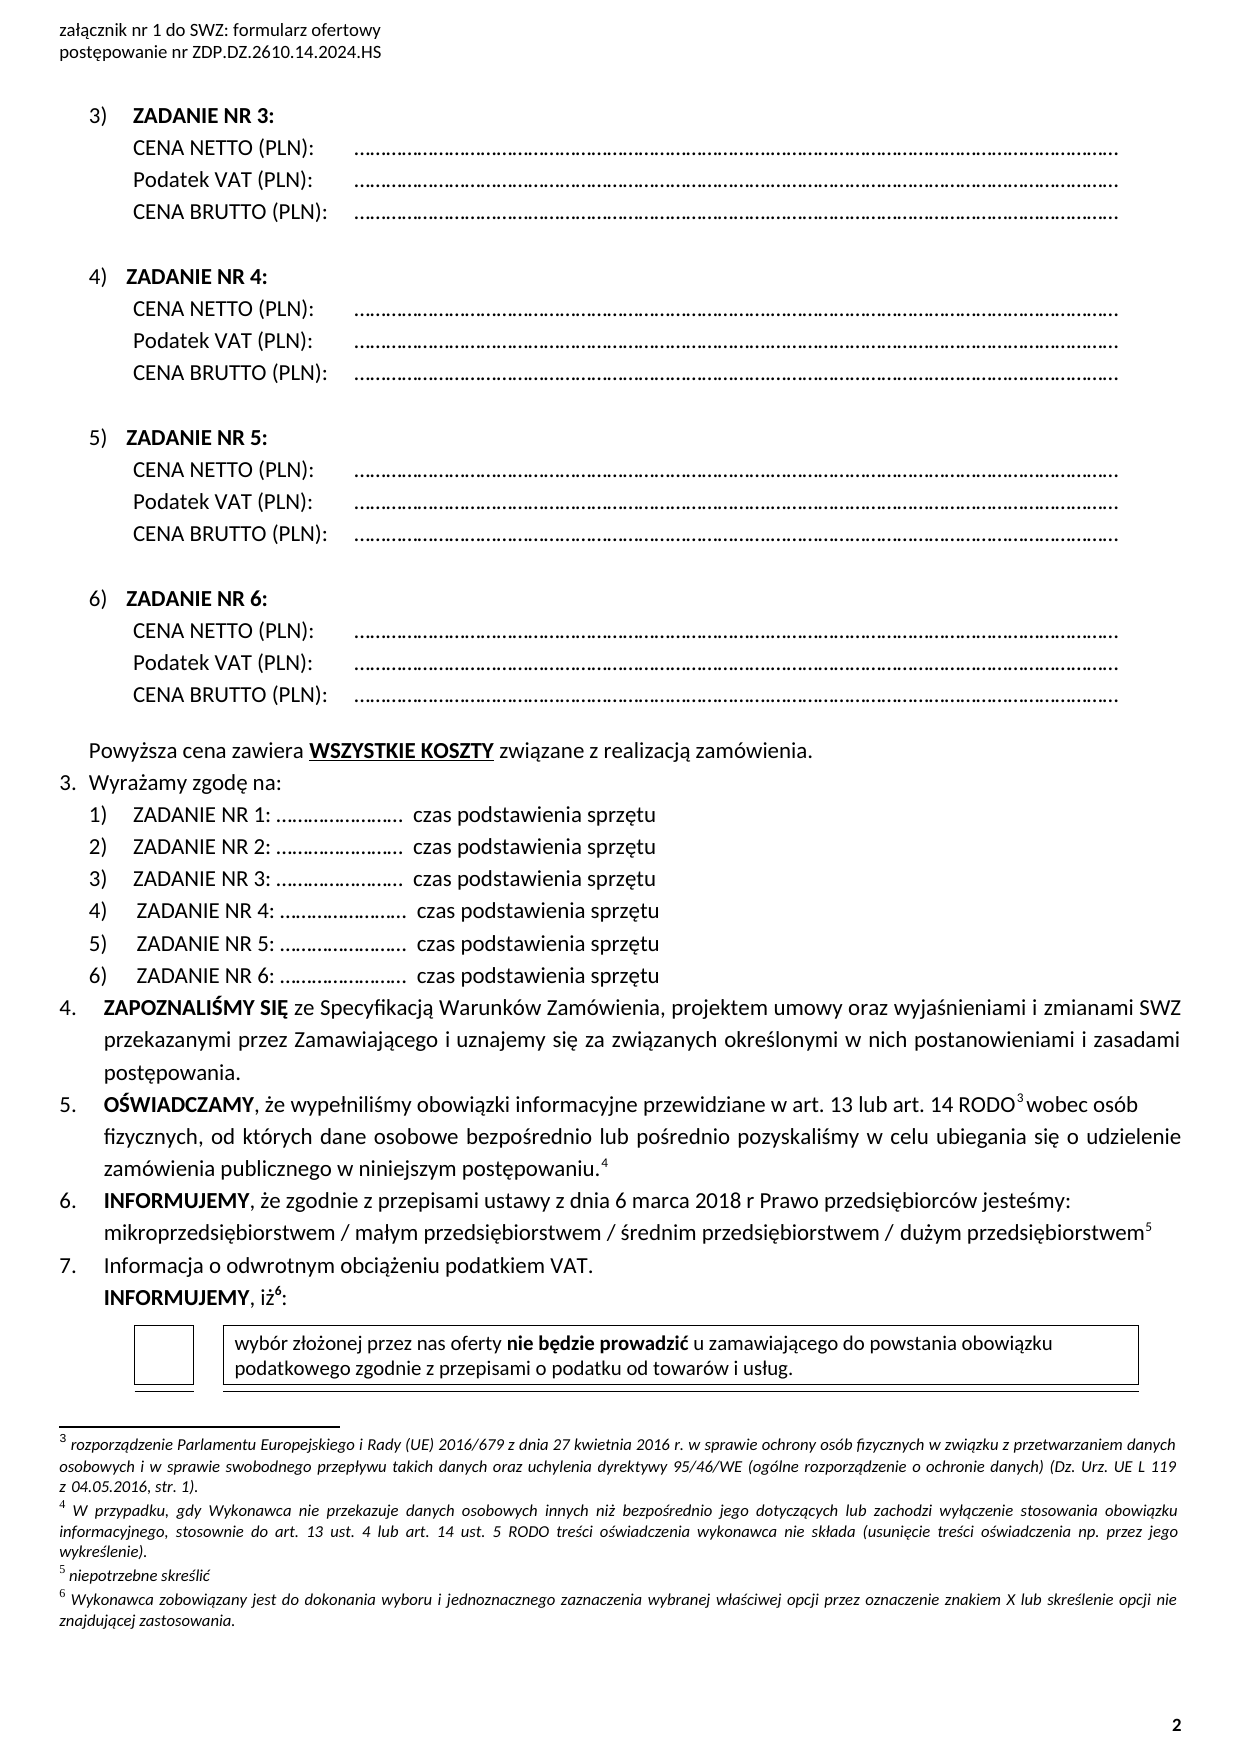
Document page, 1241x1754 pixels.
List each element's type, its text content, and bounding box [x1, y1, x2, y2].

list ZADANIE NR 4: [89, 262, 1181, 290]
list CENA BRUTTO (PLN): …………………………………………………………………….………………………………………………………… [133, 358, 1181, 386]
list ZADANIE NR 3: …………………… czas podstawienia sprzętu [89, 864, 1181, 892]
list ZADANIE NR 1: …………………… czas podstawienia sprzętu [89, 800, 1181, 828]
table_header [135, 1326, 193, 1384]
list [133, 133, 1181, 161]
table_header [194, 1325, 223, 1384]
list ZADANIE NR 6: [89, 584, 1181, 612]
list INFORMUJEMY, że zgodnie z przepisami ustawy z dnia 6 marca 2018 r Prawo przedsiębiorców jesteśmy: [59, 1186, 1181, 1214]
table_cell [194, 1384, 223, 1391]
list ZADANIE NR 4: …………………… czas podstawienia sprzętu [89, 897, 1181, 925]
text Powyższa cena zawiera WSZYSTKIE KOSZTY związane z realizacją zamówienia. [89, 736, 1181, 764]
list ZADANIE NR 5: [89, 423, 1181, 451]
list OŚWIADCZAMY, że wypełniliśmy obowiązki informacyjne przewidziane w art. 13 lub art. 14 RODO wobec osób [59, 1090, 1181, 1118]
list Podatek VAT (PLN): …………………………………………………………………….………………………………………………………… [133, 648, 1181, 676]
list ZADANIE NR 6: …………………… czas podstawienia sprzętu [89, 961, 1181, 989]
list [133, 197, 1181, 225]
list ZADANIE NR 2: …………………… czas podstawienia sprzętu [89, 832, 1181, 860]
list INFORMUJEMY, iż: [103, 1283, 1181, 1311]
list Podatek VAT (PLN): …………………………………………………………………….………………………………………………………… [133, 487, 1181, 515]
list fizycznych, od których dane osobowe bezpośrednio lub pośrednio pozyskaliśmy w celu ubiegania się o udzielenie zamówienia publicznego w niniejszym postępowaniu. [103, 1122, 1181, 1182]
list CENA BRUTTO (PLN): …………………………………………………………………….………………………………………………………… [133, 519, 1181, 547]
list Wyrażamy zgodę na: [59, 768, 1181, 796]
list ZADANIE NR 5: …………………… czas podstawienia sprzętu [89, 929, 1181, 957]
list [133, 165, 1181, 193]
list CENA BRUTTO (PLN): …………………………………………………………………….………………………………………………………… [133, 680, 1181, 708]
list ZAPOZNALIŚMY SIĘ ze Specyfikacją Warunków Zamówienia, projektem umowy oraz wyjaśnieniami i zmianami SWZ przekazanymi przez Zamawiającego i uznajemy się za związanych określonymi w nich postanowieniami i zasadami postępowania. [59, 993, 1181, 1086]
list Podatek VAT (PLN): …………………………………………………………………….………………………………………………………… [133, 326, 1181, 354]
list Informacja o odwrotnym obciążeniu podatkiem VAT. [59, 1251, 1181, 1279]
list CENA NETTO (PLN): …………………………………………………………………….………………………………………………………… [133, 616, 1181, 644]
table_cell [135, 1385, 193, 1391]
table_cell [223, 1385, 1138, 1391]
list ZADANIE NR 3: [89, 101, 1181, 129]
list CENA NETTO (PLN): …………………………………………………………………….………………………………………………………… [133, 455, 1181, 483]
table_header wybór złożonej przez nas oferty nie będzie prowadzić u zamawiającego do powstania obowiązku podatkowego zgodnie z przepisami o podatku od towarów i usług. [224, 1326, 1138, 1384]
list mikroprzedsiębiorstwem / małym przedsiębiorstwem / średnim przedsiębiorstwem / dużym przedsiębiorstwem [103, 1218, 1181, 1247]
list CENA NETTO (PLN): …………………………………………………………………….………………………………………………………… [133, 294, 1181, 322]
